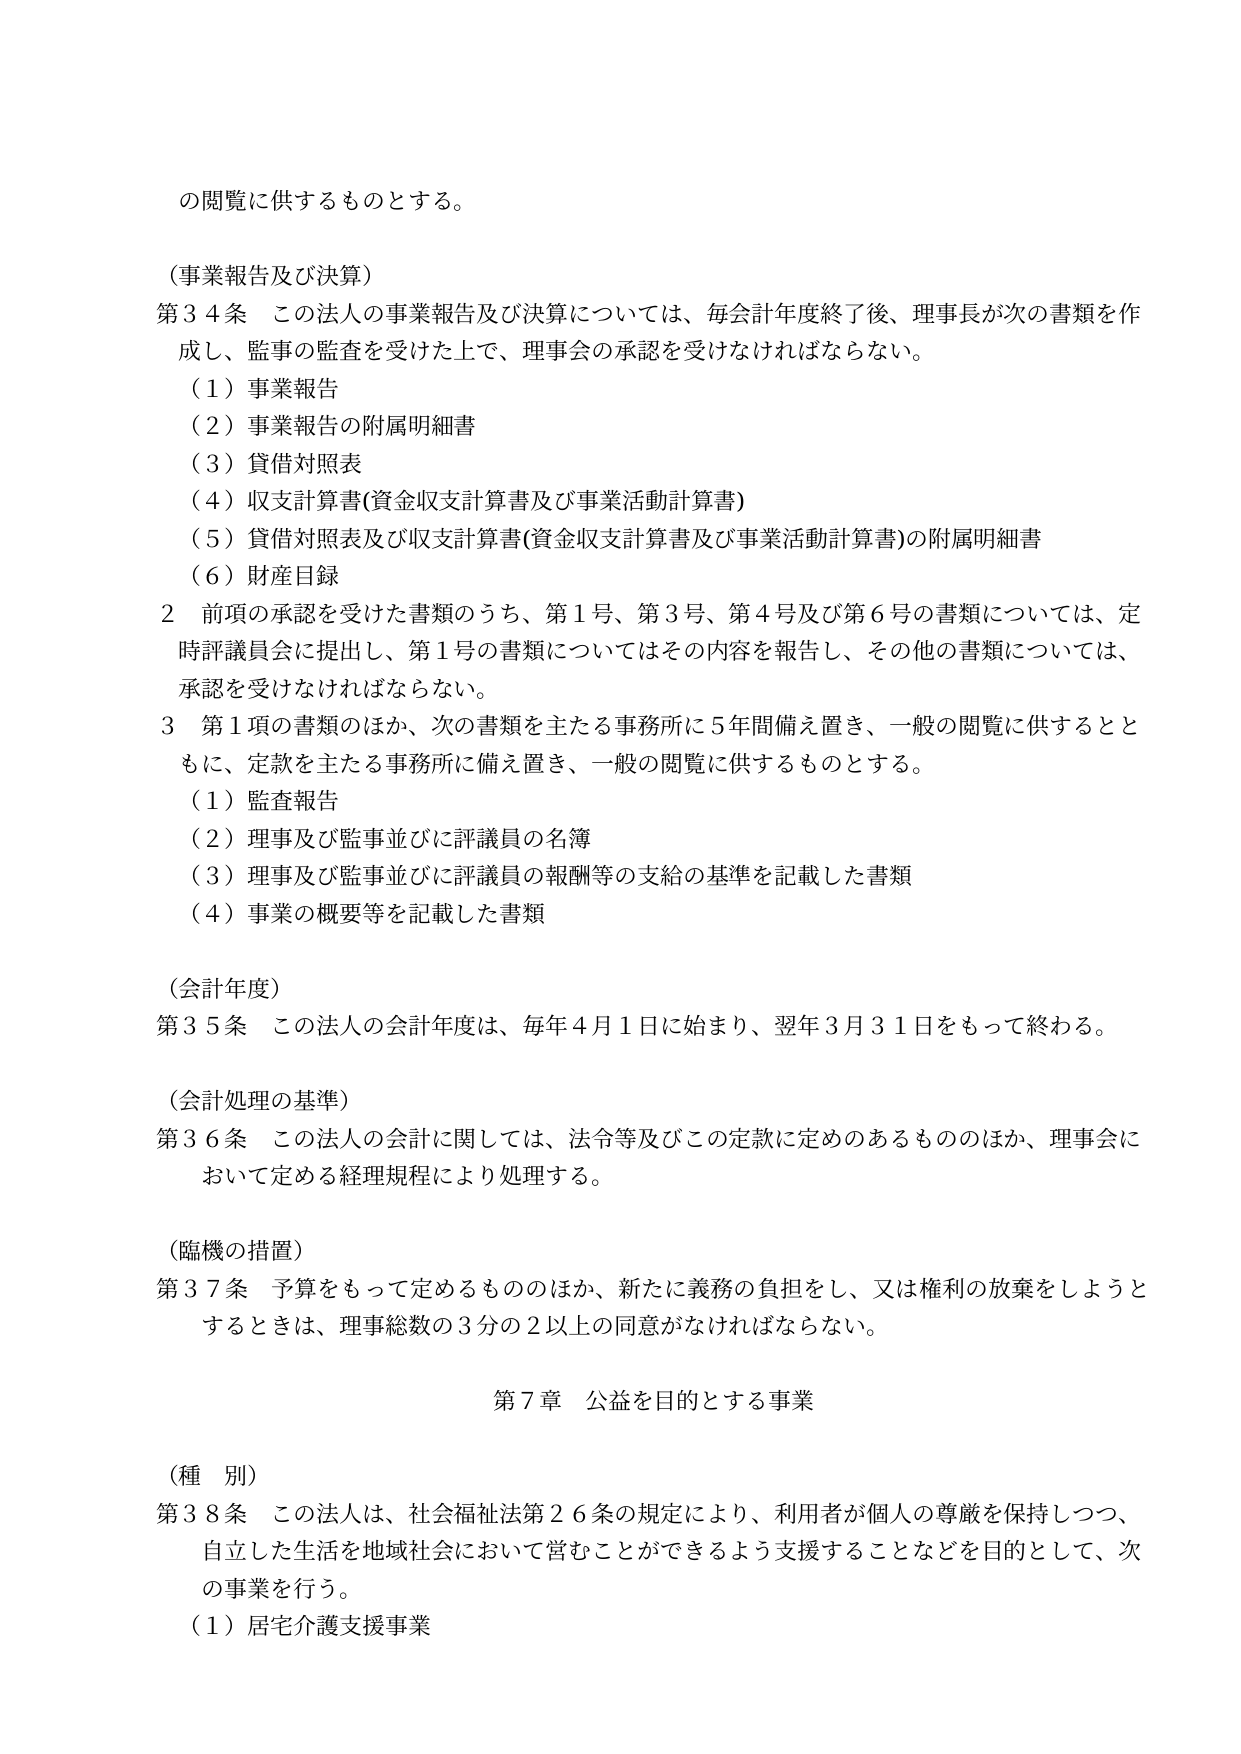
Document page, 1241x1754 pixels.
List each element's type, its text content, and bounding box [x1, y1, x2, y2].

text （１）監査報告 [156, 781, 1152, 819]
text ３ 第１項の書類のほか、次の書類を主たる事務所に５年間備え置き、一般の閲覧に供するとともに、定款を主たる事務所に備え置き、一般の閲覧に供するものとする。 [156, 706, 1152, 781]
text （６）財産目録 [156, 556, 1152, 594]
text （臨機の措置） [156, 1231, 1152, 1269]
text （３）貸借対照表 [156, 444, 1152, 481]
text （１）居宅介護支援事業 [156, 1606, 1152, 1644]
text （会計処理の基準） [156, 1081, 1152, 1119]
text 第７章 公益を目的とする事業 [156, 1381, 1152, 1419]
text （会計年度） [156, 969, 1152, 1006]
text （種 別） [156, 1456, 1152, 1494]
text （１）事業報告 [156, 369, 1152, 406]
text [156, 181, 1152, 219]
text （事業報告及び決算） [156, 256, 1152, 294]
text （５）貸借対照表及び収支計算書(資金収支計算書及び事業活動計算書)の附属明細書 [156, 519, 1152, 556]
text （４）収支計算書(資金収支計算書及び事業活動計算書) [156, 481, 1152, 519]
text （４）事業の概要等を記載した書類 [156, 894, 1152, 931]
text 第３８条 この法人は、社会福祉法第２６条の規定により、利用者が個人の尊厳を保持しつつ、自立した生活を地域社会において営むことができるよう支援することなどを目的として、次の事業を行う。 [156, 1494, 1152, 1606]
text 第３５条 この法人の会計年度は、毎年４月１日に始まり、翌年３月３１日をもって終わる。 [156, 1006, 1152, 1044]
text （３）理事及び監事並びに評議員の報酬等の支給の基準を記載した書類 [156, 856, 1152, 894]
text 第３４条 この法人の事業報告及び決算については、毎会計年度終了後、理事長が次の書類を作成し、監事の監査を受けた上で、理事会の承認を受けなければならない。 [156, 294, 1152, 369]
text （２）事業報告の附属明細書 [156, 406, 1152, 444]
text （２）理事及び監事並びに評議員の名簿 [156, 819, 1152, 856]
text 第３６条 この法人の会計に関しては、法令等及びこの定款に定めのあるもののほか、理事会において定める経理規程により処理する。 [156, 1119, 1152, 1194]
text ２ 前項の承認を受けた書類のうち、第１号、第３号、第４号及び第６号の書類については、定時評議員会に提出し、第１号の書類についてはその内容を報告し、その他の書類については、承認を受けなければならない。 [156, 594, 1152, 706]
text 第３７条 予算をもって定めるもののほか、新たに義務の負担をし、又は権利の放棄をしようとするときは、理事総数の３分の２以上の同意がなければならない。 [156, 1269, 1152, 1344]
